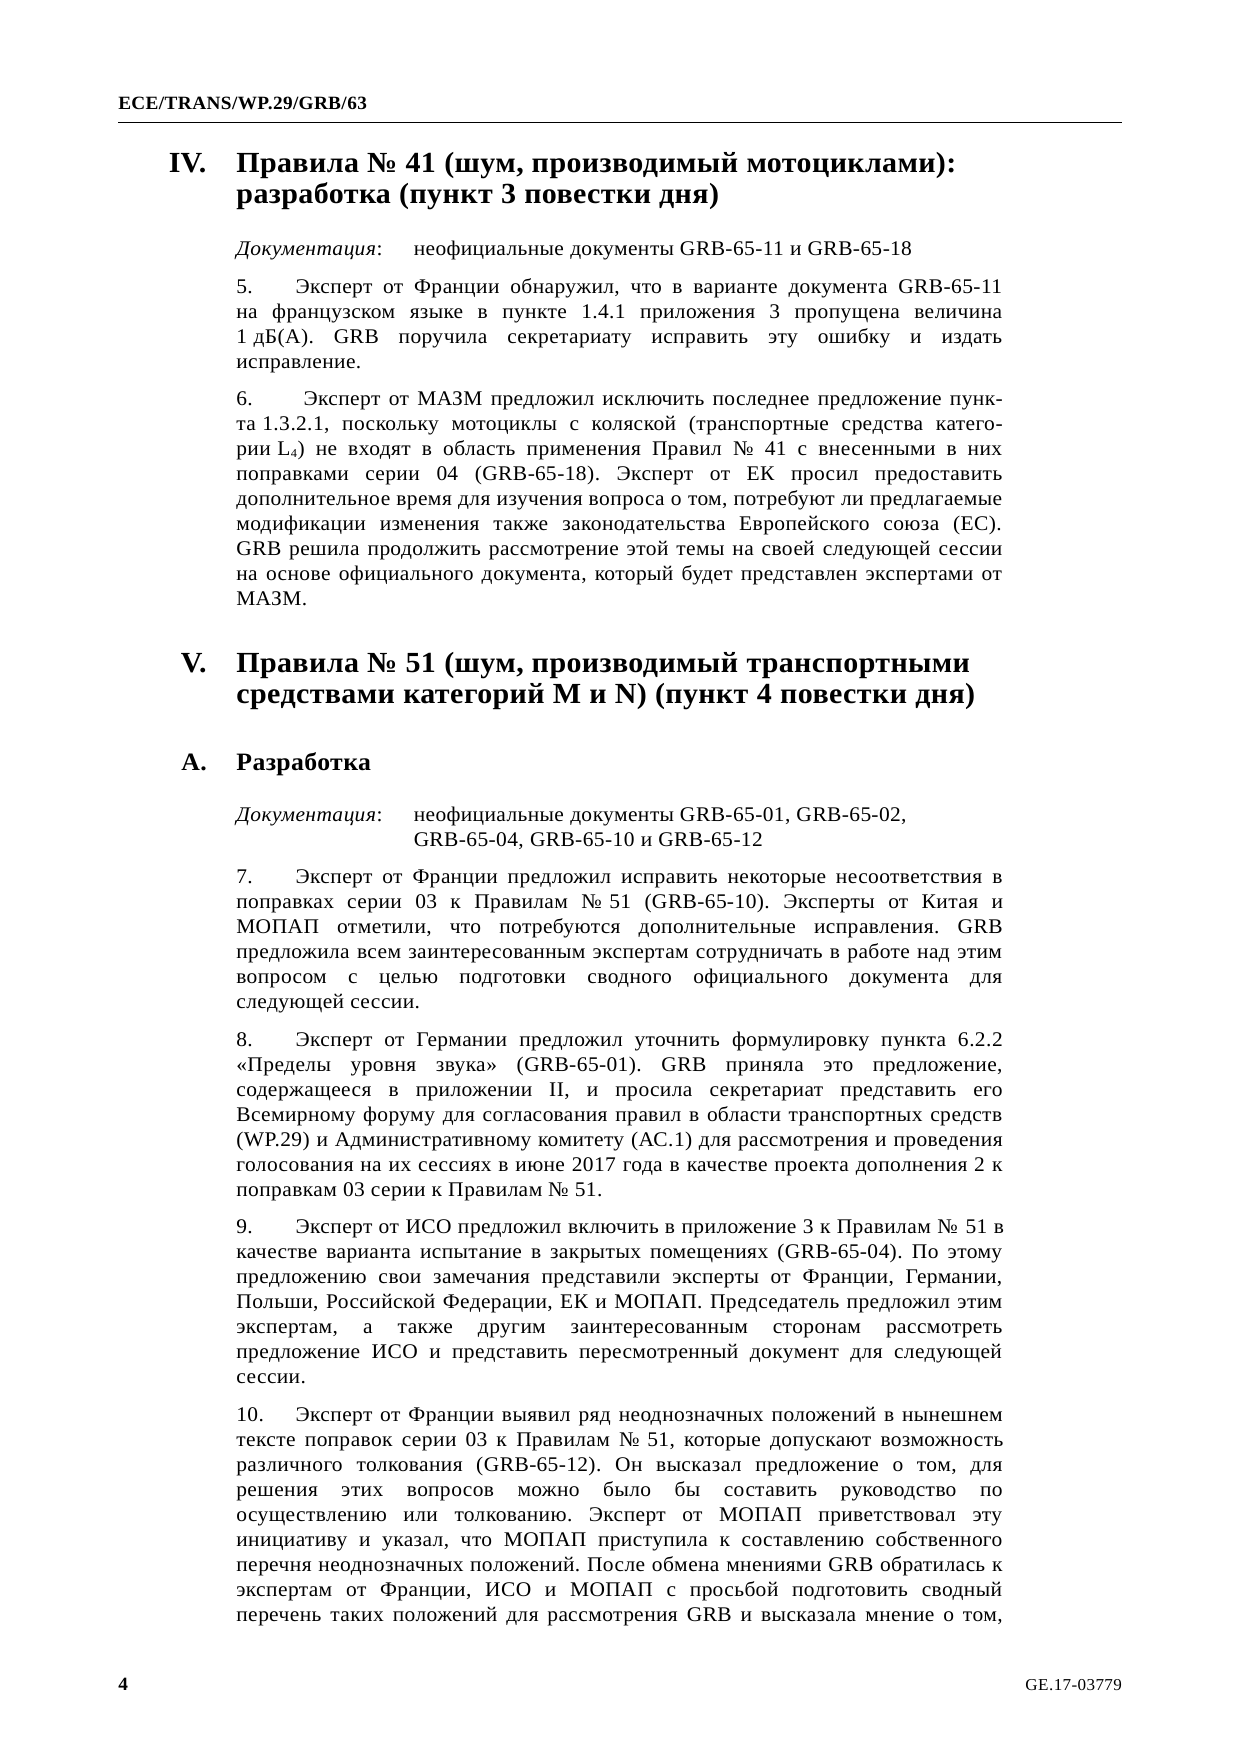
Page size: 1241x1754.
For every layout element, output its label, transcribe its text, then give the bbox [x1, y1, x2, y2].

text 7. Эксперт от Франции предложил исправить некоторые несоответствия в поправках серии 03 к Правилам № 51 (GRB-65-10). Эксперты от Китая и МОПАП отметили, что потребуются дополнительные исправления. GRB предложила всем заинтересованным экспертам сотрудничать в работе над этим вопросом с целью подготовки сводного официального документа для следующей сессии. [236, 863, 1004, 1013]
text A. Разработка [118, 748, 1004, 776]
text 5. Эксперт от Франции обнаружил, что в варианте документа GRB-65-11 на французском языке в пункте 1.4.1 приложения 3 пропущена величина 1 дБ(А). GRB поручила секретариату исправить эту ошибку и издать исправление. [236, 273, 1004, 373]
text IV. Правила № 41 (шум, производимый мотоциклами): разработка (пункт 3 повестки дня) [118, 148, 1004, 210]
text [236, 1401, 1004, 1626]
text 8. Эксперт от Германии предложил уточнить формулировку пункта 6.2.2 «Пределы уровня звука» (GRB-65-01). GRB приняла это предложение, содержащееся в приложении II, и просила секретариат представить его Всемирному форуму для согласования правил в области транспортных средств (WP.29) и Административному комитету (АС.1) для рассмотрения и проведения голосования на их сессиях в июне 2017 года в качестве проекта дополнения 2 к поправкам 03 серии к Правилам № 51. [236, 1026, 1004, 1201]
text Документация: неофициальные документы GRB-65-01, GRB-65-02, GRB-65-04, GRB-65-10 и GRB-65-12 [236, 801, 1004, 851]
text 6. Эксперт от МАЗМ предложил исключить последнее предложение пунк-та 1.3.2.1, поскольку мотоциклы с коляской (транспортные средства катего-рии L4) не входят в область применения Правил № 41 с внесенными в них поправками серии 04 (GRB-65-18). Эксперт от ЕК просил предоставить дополнительное время для изучения вопроса о том, потребуют ли предлагаемые модификации изменения также законодательства Европейского союза (ЕС). GRB решила продолжить рассмотрение этой темы на своей следующей сессии на основе официального документа, который будет представлен экспертами от МАЗМ. [236, 385, 1004, 610]
text 9. Эксперт от ИСО предложил включить в приложение 3 к Правилам № 51 в качестве варианта испытание в закрытых помещениях (GRB-65-04). По этому предложению свои замечания представили эксперты от Франции, Германии, Польши, Российской Федерации, ЕК и МОПАП. Председатель предложил этим экспертам, а также другим заинтересованным сторонам рассмотреть предложение ИСО и представить пересмотренный документ для следующей сессии. [236, 1213, 1004, 1388]
text V. Правила № 51 (шум, производимый транспортными средствами категорий М и N) (пункт 4 повестки дня) [118, 648, 1004, 710]
text Документация: неофициальные документы GRB-65-11 и GRB-65-18 [236, 235, 1004, 260]
